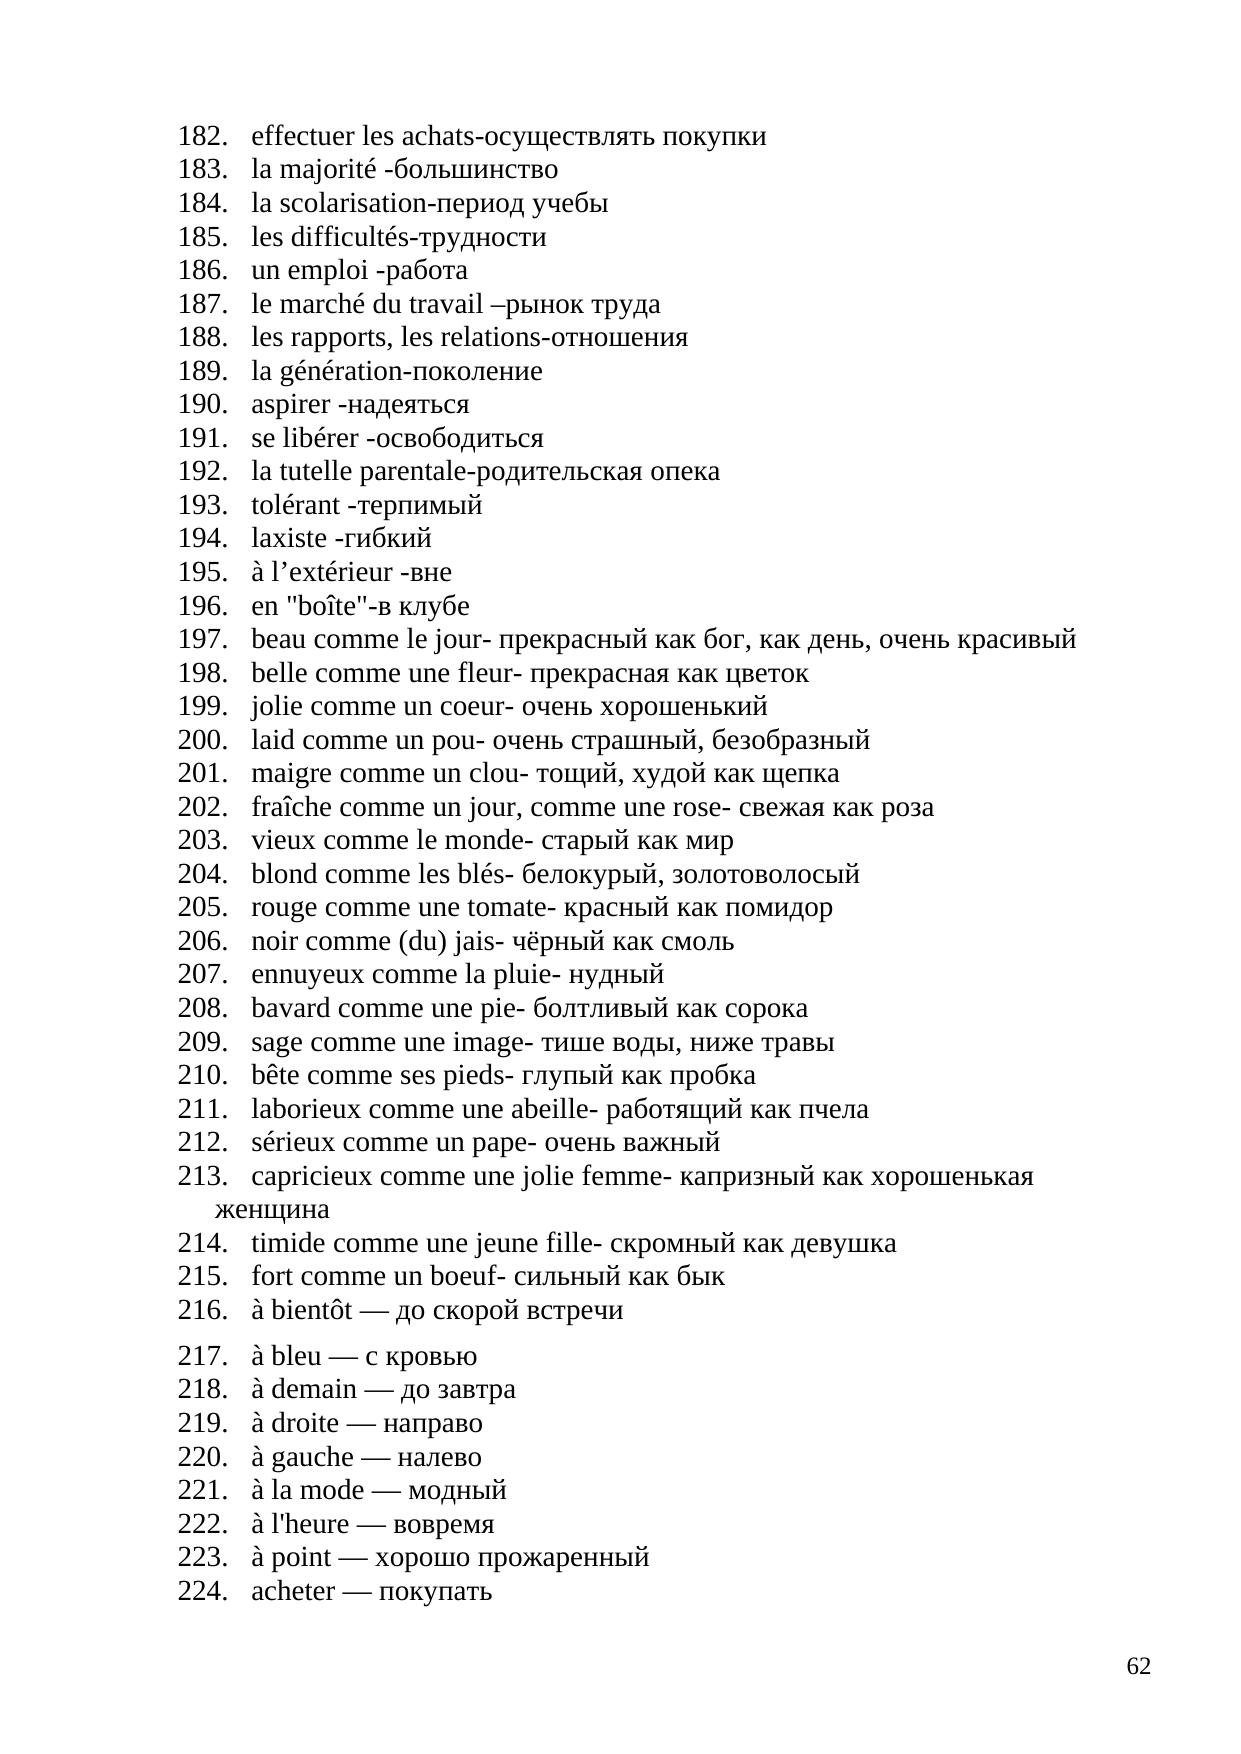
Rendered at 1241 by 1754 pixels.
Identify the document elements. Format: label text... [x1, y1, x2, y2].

list vieux comme le monde- старый как мир [177, 822, 1152, 856]
list ennuyeux comme la pluie- нудный [177, 957, 1152, 990]
list la majorité -большинство [177, 152, 1152, 185]
list laid comme un pou- очень страшный, безобразный [177, 722, 1152, 755]
list se libérer -освободиться [177, 420, 1152, 453]
list acheter — покупать [177, 1573, 1152, 1606]
list à l’extérieur -вне [177, 554, 1152, 588]
list belle comme une fleur- прекрасная как цветок [177, 655, 1152, 688]
list à demain — до завтра [177, 1372, 1152, 1405]
list à l'heure — вовремя [177, 1506, 1152, 1539]
list blond comme les blés- белокурый, золотоволосый [177, 856, 1152, 889]
list la tutelle parentale-родительская опека [177, 453, 1152, 487]
list maigre comme un clou- тощий, худой как щепка [177, 755, 1152, 789]
list effectuer les achats-осуществлять покупки [177, 118, 1152, 152]
list à gauche — налево [177, 1439, 1152, 1472]
list timide comme une jeune fille- скромный как девушка [177, 1225, 1152, 1258]
list beau comme le jour- прекрасный как бог, как день, очень красивый [177, 621, 1152, 655]
list à droite — направо [177, 1405, 1152, 1439]
list rouge comme une tomate- красный как помидор [177, 889, 1152, 923]
list en "boîte"-в клубе [177, 588, 1152, 621]
list tolérant -терпимый [177, 487, 1152, 521]
list la scolarisation-период учебы [177, 185, 1152, 219]
list le marché du travail –рынок труда [177, 286, 1152, 319]
list à bientôt — до скорой встречи [177, 1292, 1152, 1326]
list la génération-поколение [177, 353, 1152, 386]
list noir comme (du) jais- чёрный как смоль [177, 923, 1152, 957]
list les difficultés-трудности [177, 219, 1152, 252]
list un emploi -работа [177, 252, 1152, 286]
list les rapports, les relations-отношения [177, 319, 1152, 353]
list fraîche comme un jour, comme une rose- свежая как роза [177, 789, 1152, 822]
list à la mode — модный [177, 1472, 1152, 1506]
list capricieux comme une jolie femme- капризный как хорошенькая женщина [177, 1158, 1152, 1225]
list sage comme une image- тише воды, ниже травы [177, 1024, 1152, 1057]
list à point — хорошо прожаренный [177, 1539, 1152, 1573]
list laxiste -гибкий [177, 521, 1152, 554]
list bavard comme une pie- болтливый как copoка [177, 990, 1152, 1024]
list bête comme ses pieds- глупый как пробка [177, 1057, 1152, 1091]
list fort comme un boeuf- сильный как бык [177, 1258, 1152, 1292]
list aspirer -надеяться [177, 386, 1152, 420]
list à bleu — с кровью [177, 1338, 1152, 1372]
list sérieux comme un pape- очень важный [177, 1124, 1152, 1158]
list jolie comme un coeur- очень хорошенький [177, 688, 1152, 722]
list laborieux comme une abeille- работящий как пчела [177, 1091, 1152, 1124]
